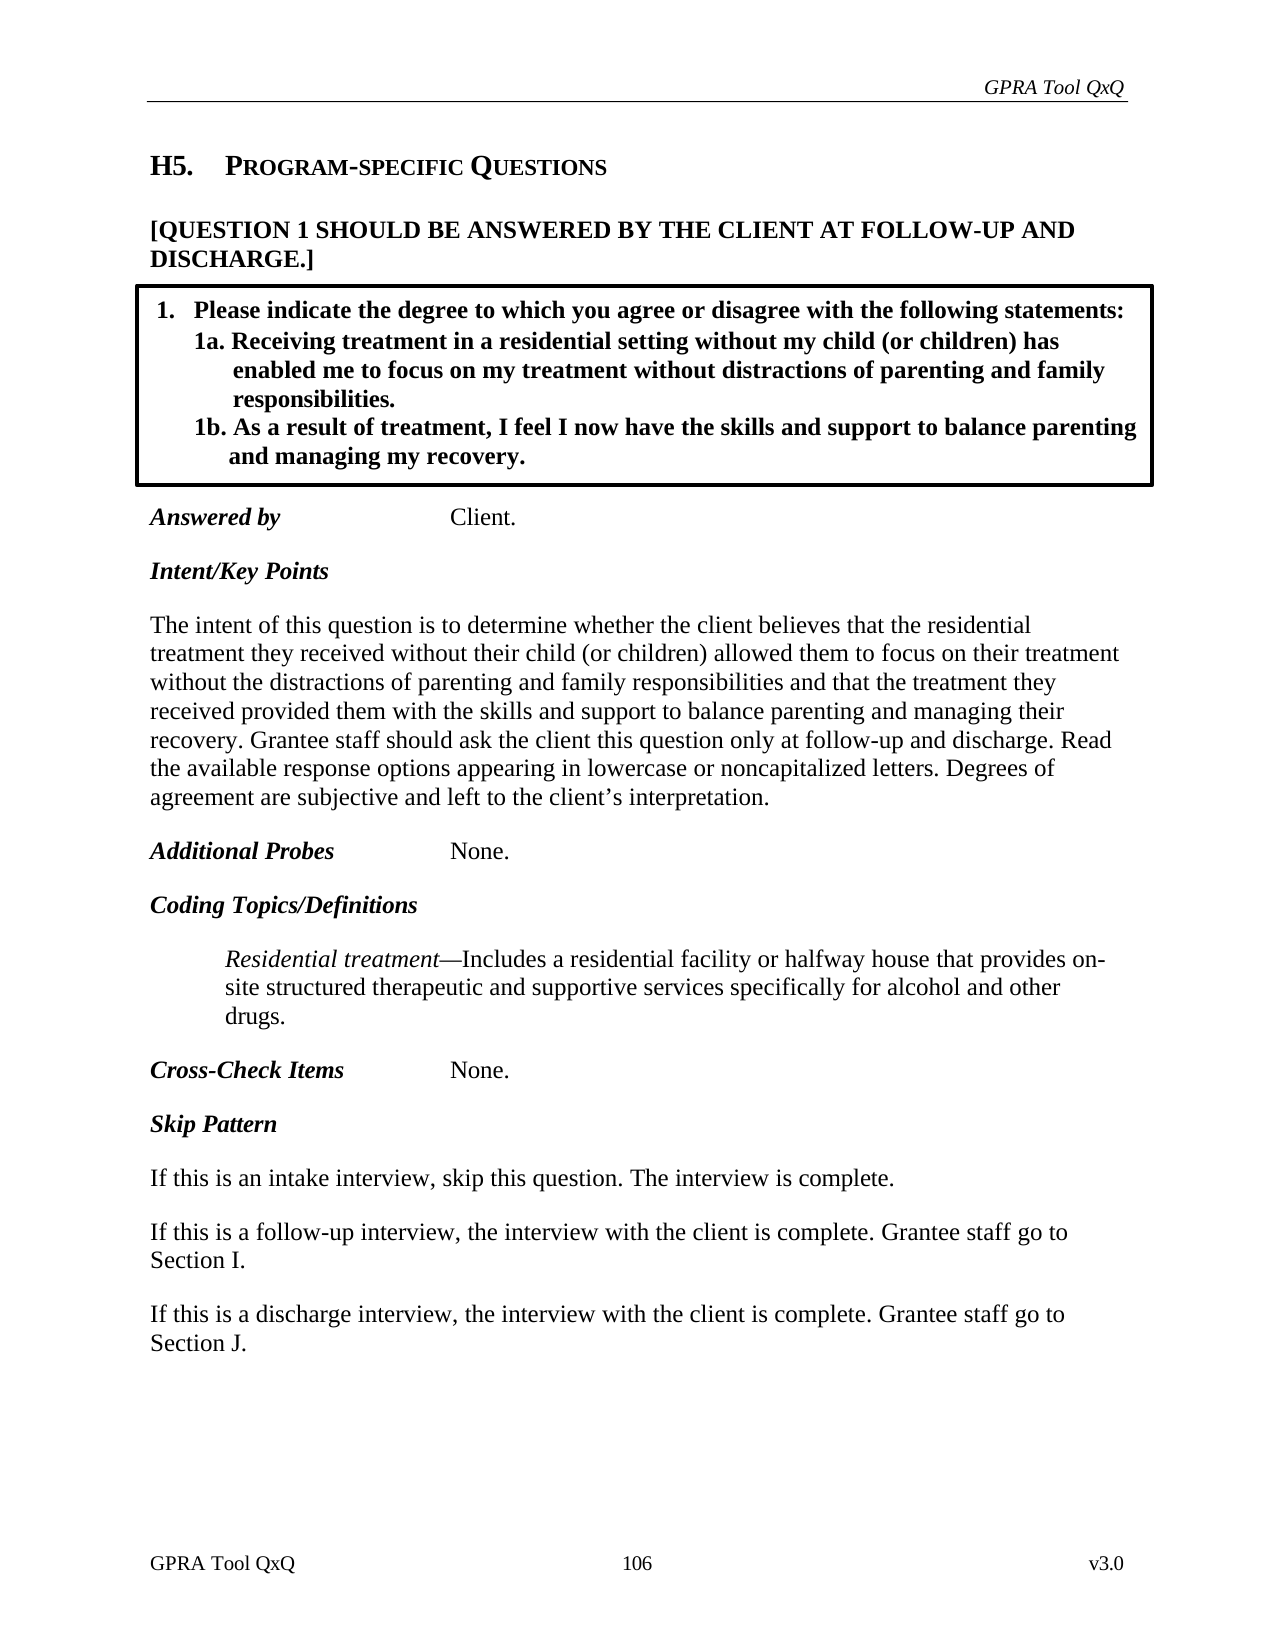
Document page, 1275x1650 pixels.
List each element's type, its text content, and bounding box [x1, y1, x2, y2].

text Additional Probes None. [150, 836, 1156, 865]
text Answered by Client. [150, 502, 1156, 531]
list Please indicate the degree to which you agree or disagree with the following statements: [156, 295, 1141, 324]
text If this is an intake interview, skip this question. The interview is complete. [150, 1163, 1156, 1191]
text H5. PROGRAM-SPECIFIC QUESTIONS [150, 148, 1156, 181]
subtitle Intent/Key Points [150, 556, 1156, 584]
text If this is a follow-up interview, the interview with the client is complete. Grantee staff go to Section I. [150, 1217, 1121, 1274]
text If this is a discharge interview, the interview with the client is complete. Grantee staff go to Section J. [150, 1299, 1121, 1357]
text Residential treatment—Includes a residential facility or halfway house that provides on- site structured therapeutic and supportive services specifically for alcohol and other drugs. [225, 944, 1118, 1030]
subtitle Skip Pattern [150, 1109, 1156, 1138]
list 1a. Receiving treatment in a residential setting without my child (or children) has enabled me to focus on my treatment without distractions of parenting and family responsibilities. [194, 326, 1141, 412]
list 1b. As a result of treatment, I feel I now have the skills and support to balance parenting and managing my recovery. [188, 412, 1141, 470]
subtitle [QUESTION 1 SHOULD BE ANSWERED BY THE CLIENT AT FOLLOW-UP AND DISCHARGE.] [150, 215, 1156, 273]
subtitle Coding Topics/Definitions [150, 890, 1156, 919]
text Cross-Check Items None. [150, 1055, 1156, 1084]
text The intent of this question is to determine whether the client believes that the residential treatment they received without their child (or children) allowed them to focus on their treatment without the distractions of parenting and family responsibilities and that the treatment they received provided them with the skills and support to balance parenting and managing their recovery. Grantee staff should ask the client this question only at follow-up and discharge. Read the available response options appearing in lowercase or noncapitalized letters. Degrees of agreement are subjective and left to the client’s interpretation. [150, 610, 1121, 811]
